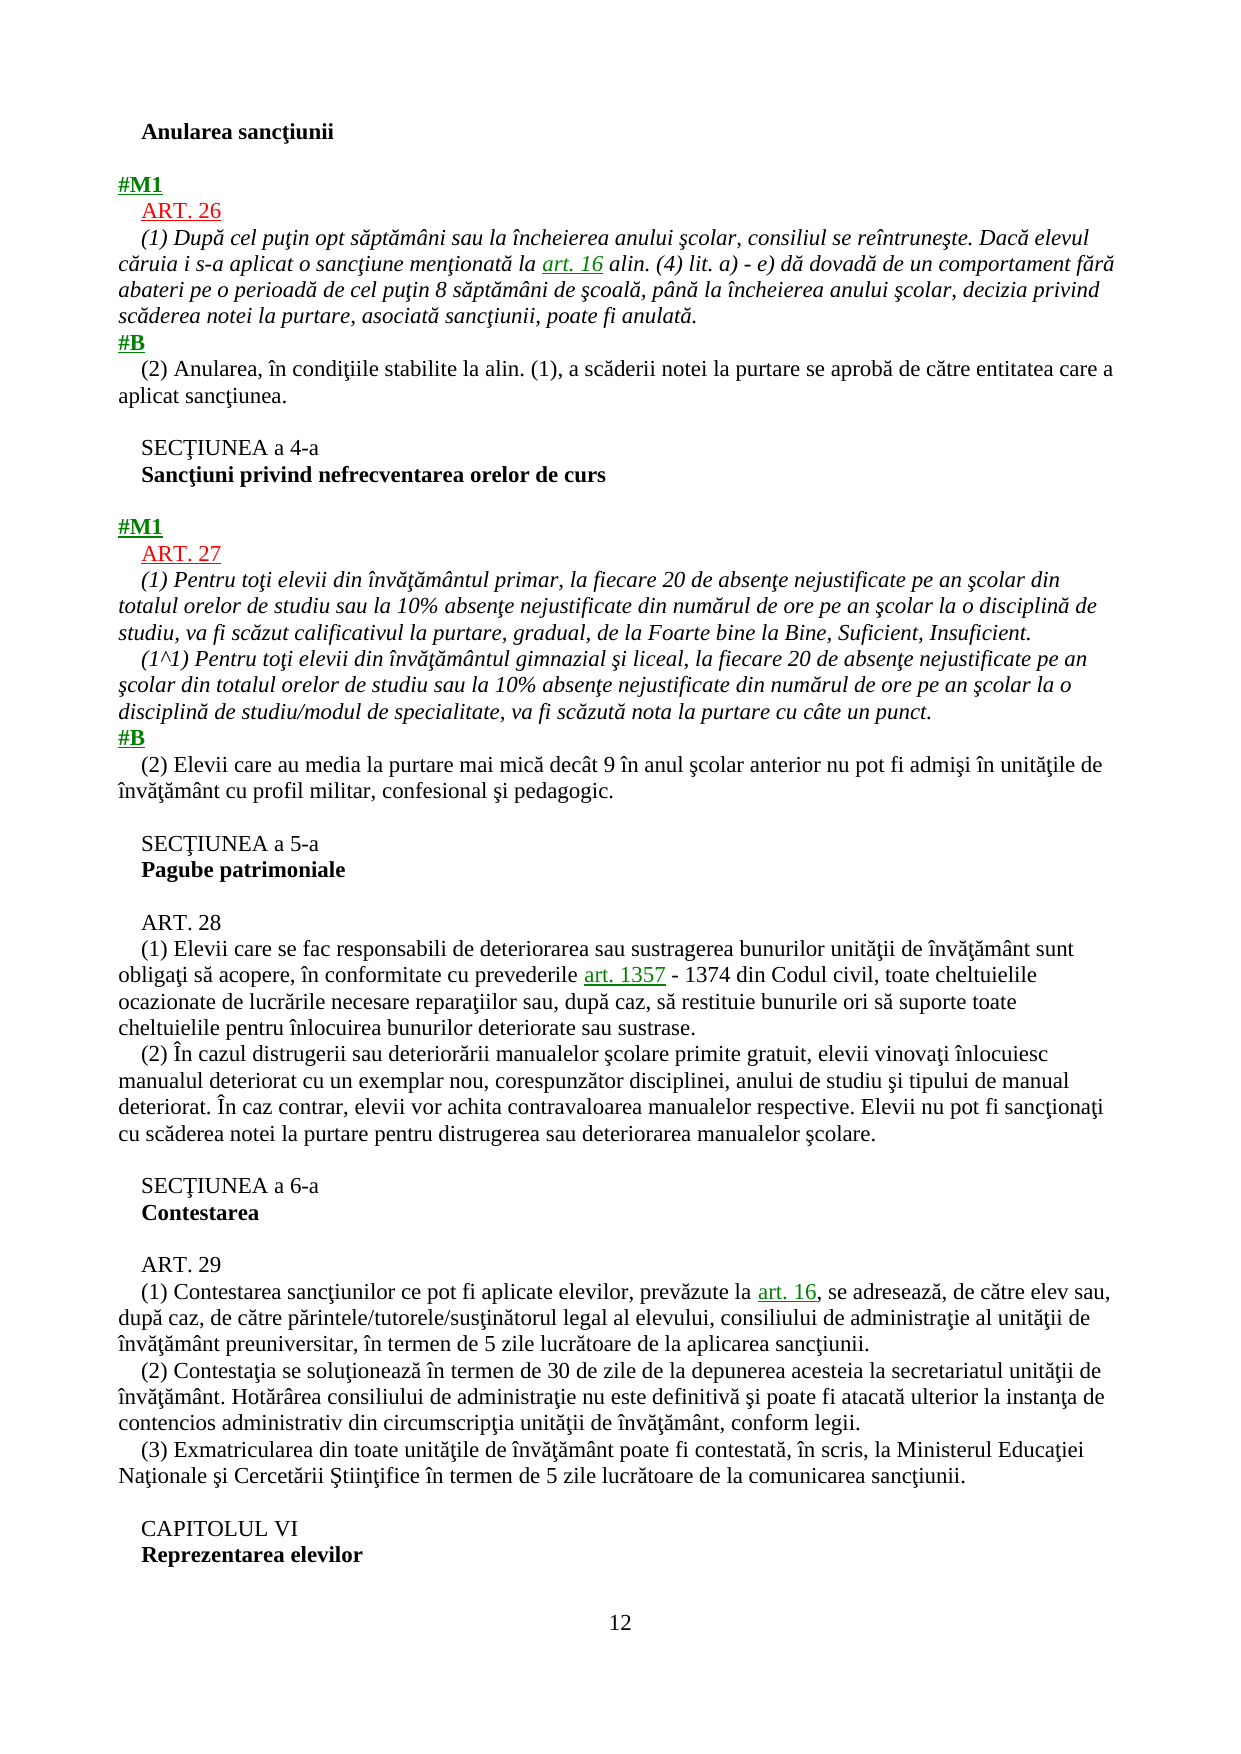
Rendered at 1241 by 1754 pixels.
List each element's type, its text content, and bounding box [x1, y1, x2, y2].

text #B [118, 724, 1122, 751]
text SECŢIUNEA a 5-a [118, 830, 1122, 856]
text #M1 [118, 513, 1122, 540]
text SECŢIUNEA a 4-a [118, 434, 1122, 461]
text (2) Contestaţia se soluţionează în termen de 30 de zile de la depunerea acesteia la secretariatul unităţii de învăţământ. Hotărârea consiliului de administraţie nu este definitivă şi poate fi atacată ulterior la instanţa de contencios administrativ din circumscripţia unităţii de învăţământ, conform legii. [118, 1357, 1122, 1436]
text (2) Elevii care au media la purtare mai mică decât 9 în anul şcolar anterior nu pot fi admişi în unităţile de învăţământ cu profil militar, confesional şi pedagogic. [118, 751, 1122, 803]
text (2) În cazul distrugerii sau deteriorării manualelor şcolare primite gratuit, elevii vinovaţi înlocuiesc manualul deteriorat cu un exemplar nou, corespunzător disciplinei, anului de studiu şi tipului de manual deteriorat. În caz contrar, elevii vor achita contravaloarea manualelor respective. Elevii nu pot fi sancţionaţi cu scăderea notei la purtare pentru distrugerea sau deteriorarea manualelor şcolare. [118, 1041, 1122, 1146]
text Sancţiuni privind nefrecventarea orelor de curs [118, 461, 1122, 487]
text (1) Elevii care se fac responsabili de deteriorarea sau sustragerea bunurilor unităţii de învăţământ sunt obligaţi să acopere, în conformitate cu prevederile art. 1357 - 1374 din Codul civil, toate cheltuielile ocazionate de lucrările necesare reparaţiilor sau, după caz, să restituie bunurile ori să suporte toate cheltuielile pentru înlocuirea bunurilor deteriorate sau sustrase. [118, 935, 1122, 1041]
text (3) Exmatricularea din toate unităţile de învăţământ poate fi contestată, în scris, la Ministerul Educaţiei Naţionale şi Cercetării Ştiinţifice în termen de 5 zile lucrătoare de la comunicarea sancţiunii. [118, 1436, 1122, 1488]
text Anularea sancţiunii [118, 118, 1122, 144]
text Contestarea [118, 1199, 1122, 1225]
text ART. 27 [118, 540, 1122, 566]
text #B [118, 329, 1122, 355]
text (1) După cel puţin opt săptămâni sau la încheierea anului şcolar, consiliul se reîntruneşte. Dacă elevul căruia i s-a aplicat o sancţiune menţionată la art. 16 alin. (4) lit. a) - e) dă dovadă de un comportament fără abateri pe o perioadă de cel puţin 8 săptămâni de şcoală, până la încheierea anului şcolar, decizia privind scăderea notei la purtare, asociată sancţiunii, poate fi anulată. [118, 223, 1122, 329]
text ART. 26 [118, 197, 1122, 223]
text Reprezentarea elevilor [118, 1541, 1122, 1568]
text (1^1) Pentru toţi elevii din învăţământul gimnazial şi liceal, la fiecare 20 de absenţe nejustificate pe an şcolar din totalul orelor de studiu sau la 10% absenţe nejustificate din numărul de ore pe an şcolar la o disciplină de studiu/modul de specialitate, va fi scăzută nota la purtare cu câte un punct. [118, 645, 1122, 724]
text ART. 29 [118, 1251, 1122, 1278]
text CAPITOLUL VI [118, 1515, 1122, 1541]
text ART. 28 [118, 909, 1122, 935]
text (1) Contestarea sancţiunilor ce pot fi aplicate elevilor, prevăzute la art. 16, se adresează, de către elev sau, după caz, de către părintele/tutorele/susţinătorul legal al elevului, consiliului de administraţie al unităţii de învăţământ preuniversitar, în termen de 5 zile lucrătoare de la aplicarea sancţiunii. [118, 1278, 1122, 1357]
text (2) Anularea, în condiţiile stabilite la alin. (1), a scăderii notei la purtare se aprobă de către entitatea care a aplicat sancţiunea. [118, 355, 1122, 408]
text #M1 [118, 171, 1122, 197]
text SECŢIUNEA a 6-a [118, 1172, 1122, 1199]
text Pagube patrimoniale [118, 856, 1122, 882]
text (1) Pentru toţi elevii din învăţământul primar, la fiecare 20 de absenţe nejustificate pe an şcolar din totalul orelor de studiu sau la 10% absenţe nejustificate din numărul de ore pe an şcolar la o disciplină de studiu, va fi scăzut calificativul la purtare, gradual, de la Foarte bine la Bine, Suficient, Insuficient. [118, 566, 1122, 645]
